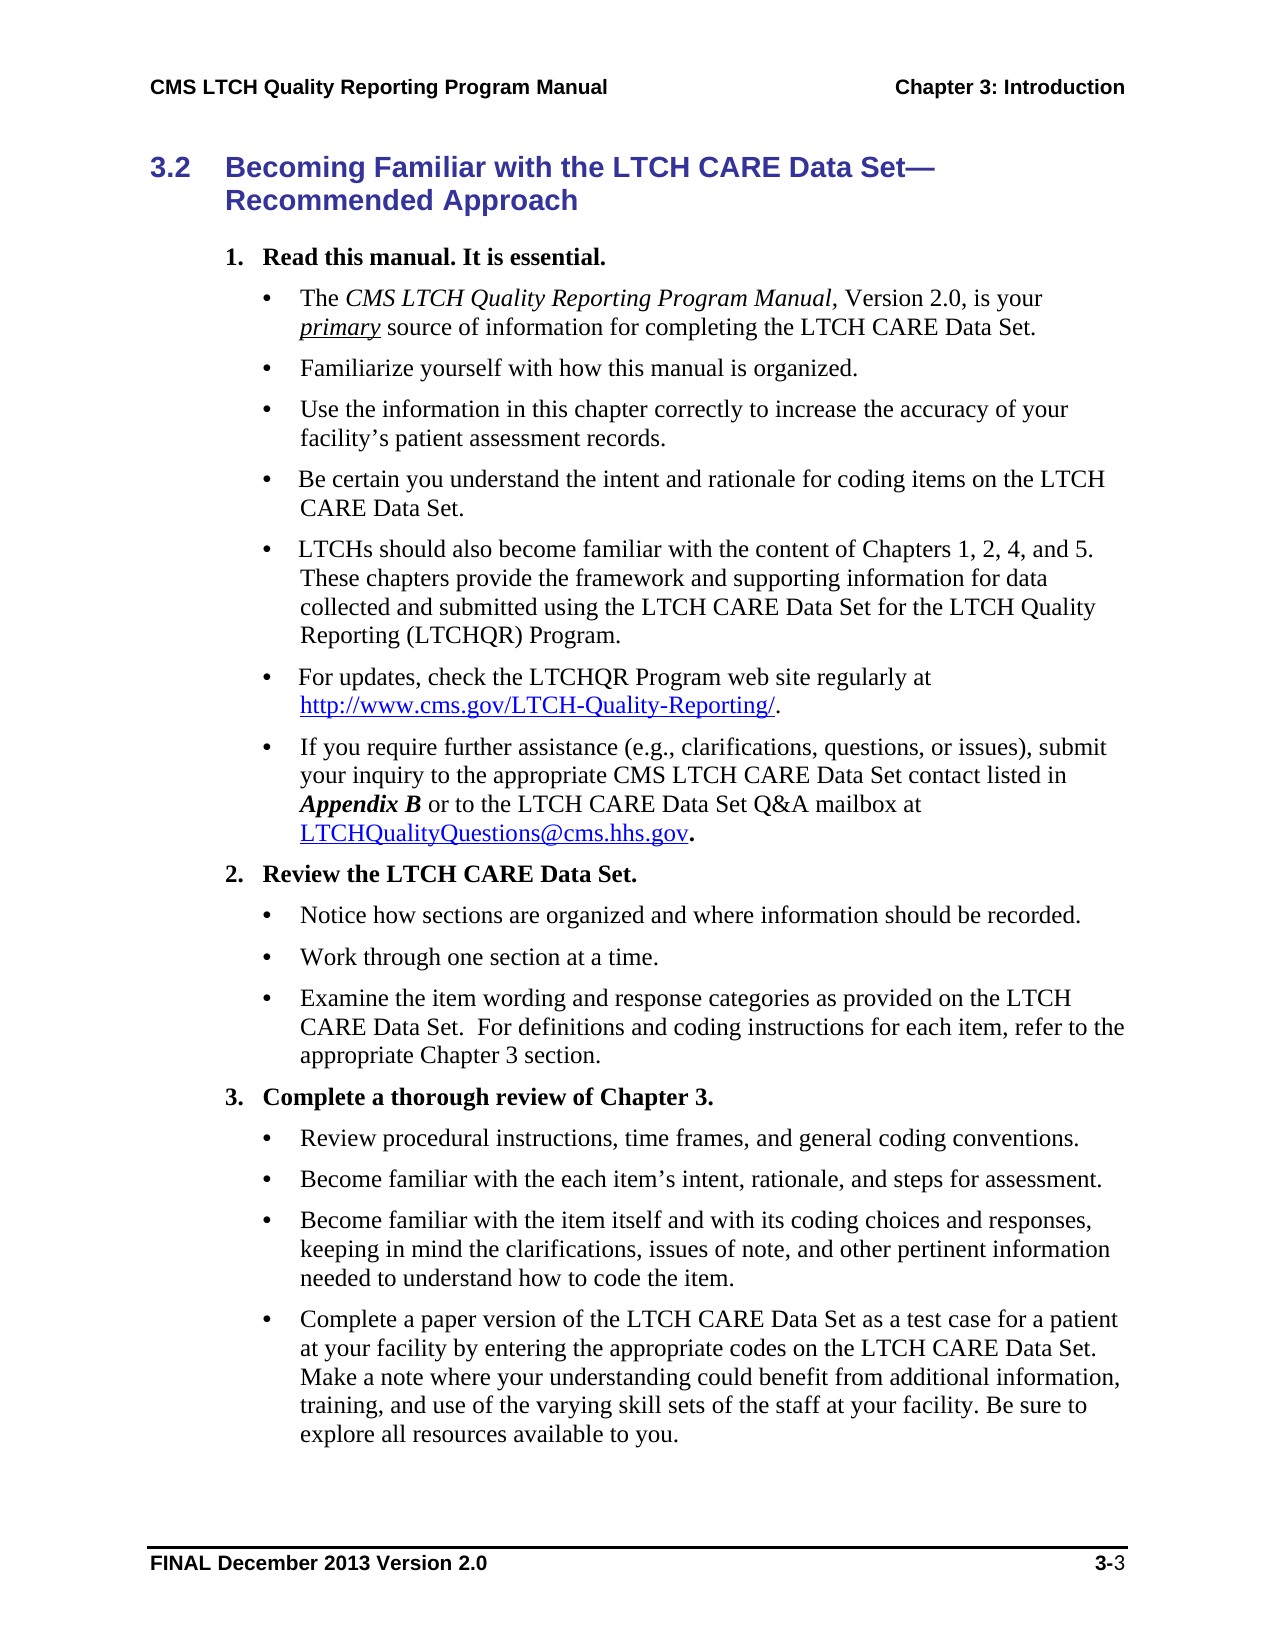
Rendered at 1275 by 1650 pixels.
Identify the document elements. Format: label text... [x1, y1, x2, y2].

text • Become familiar with the each item’s intent, rationale, and steps for assessment. [262, 1164, 1144, 1193]
text 3.2 Becoming Familiar with the LTCH CARE Data Set— Recommended Approach [150, 150, 942, 217]
text 1. Read this manual. It is essential. [225, 242, 1144, 271]
text • Familiarize yourself with how this manual is organized. [262, 353, 1144, 382]
text • Be certain you understand the intent and rationale for coding items on the LTCH CARE Data Set. [262, 464, 1113, 522]
text 2. Review the LTCH CARE Data Set. [225, 859, 1144, 888]
text • For updates, check the LTCHQR Program web site regularly at http://www.cms.gov/LTCH-Quality-Reporting/. [262, 662, 939, 719]
text • Examine the item wording and response categories as provided on the LTCH CARE Data Set. For definitions and coding instructions for each item, refer to the appropriate Chapter 3 section. [262, 983, 1131, 1069]
text primary source of information for completing the LTCH CARE Data Set. [300, 312, 1144, 341]
text These chapters provide the framework and supporting information for data collected and submitted using the LTCH CARE Data Set for the LTCH Quality Reporting (LTCHQR) Program. [300, 563, 1102, 649]
text • Use the information in this chapter correctly to increase the accuracy of your facility’s patient assessment records. [262, 394, 1074, 452]
text • Complete a paper version of the LTCH CARE Data Set as a test case for a patient at your facility by entering the appropriate codes on the LTCH CARE Data Set. Make a note where your understanding could benefit from additional information, training, and use of the varying skill sets of the staff at your facility. Be sure to explore all resources available to you. [262, 1304, 1126, 1448]
text • Work through one section at a time. [262, 942, 1144, 971]
text • Review procedural instructions, time frames, and general coding conventions. [262, 1123, 1144, 1152]
text • Become familiar with the item itself and with its coding choices and responses, keeping in mind the clarifications, issues of note, and other pertinent information needed to understand how to code the item. [262, 1206, 1116, 1292]
text 3. Complete a thorough review of Chapter 3. [225, 1082, 1144, 1111]
text • If you require further assistance (e.g., clarifications, questions, or issues), submit your inquiry to the appropriate CMS LTCH CARE Data Set contact listed in Appendix B or to the LTCH CARE Data Set Q&A mailbox at LTCHQualityQuestions@cms.hhs.gov. [262, 732, 1113, 847]
text • The CMS LTCH Quality Reporting Program Manual, Version 2.0, is your [262, 283, 1144, 312]
text • LTCHs should also become familiar with the content of Chapters 1, 2, 4, and 5. [262, 534, 1144, 563]
text • Notice how sections are organized and where information should be recorded. [262, 901, 1144, 929]
